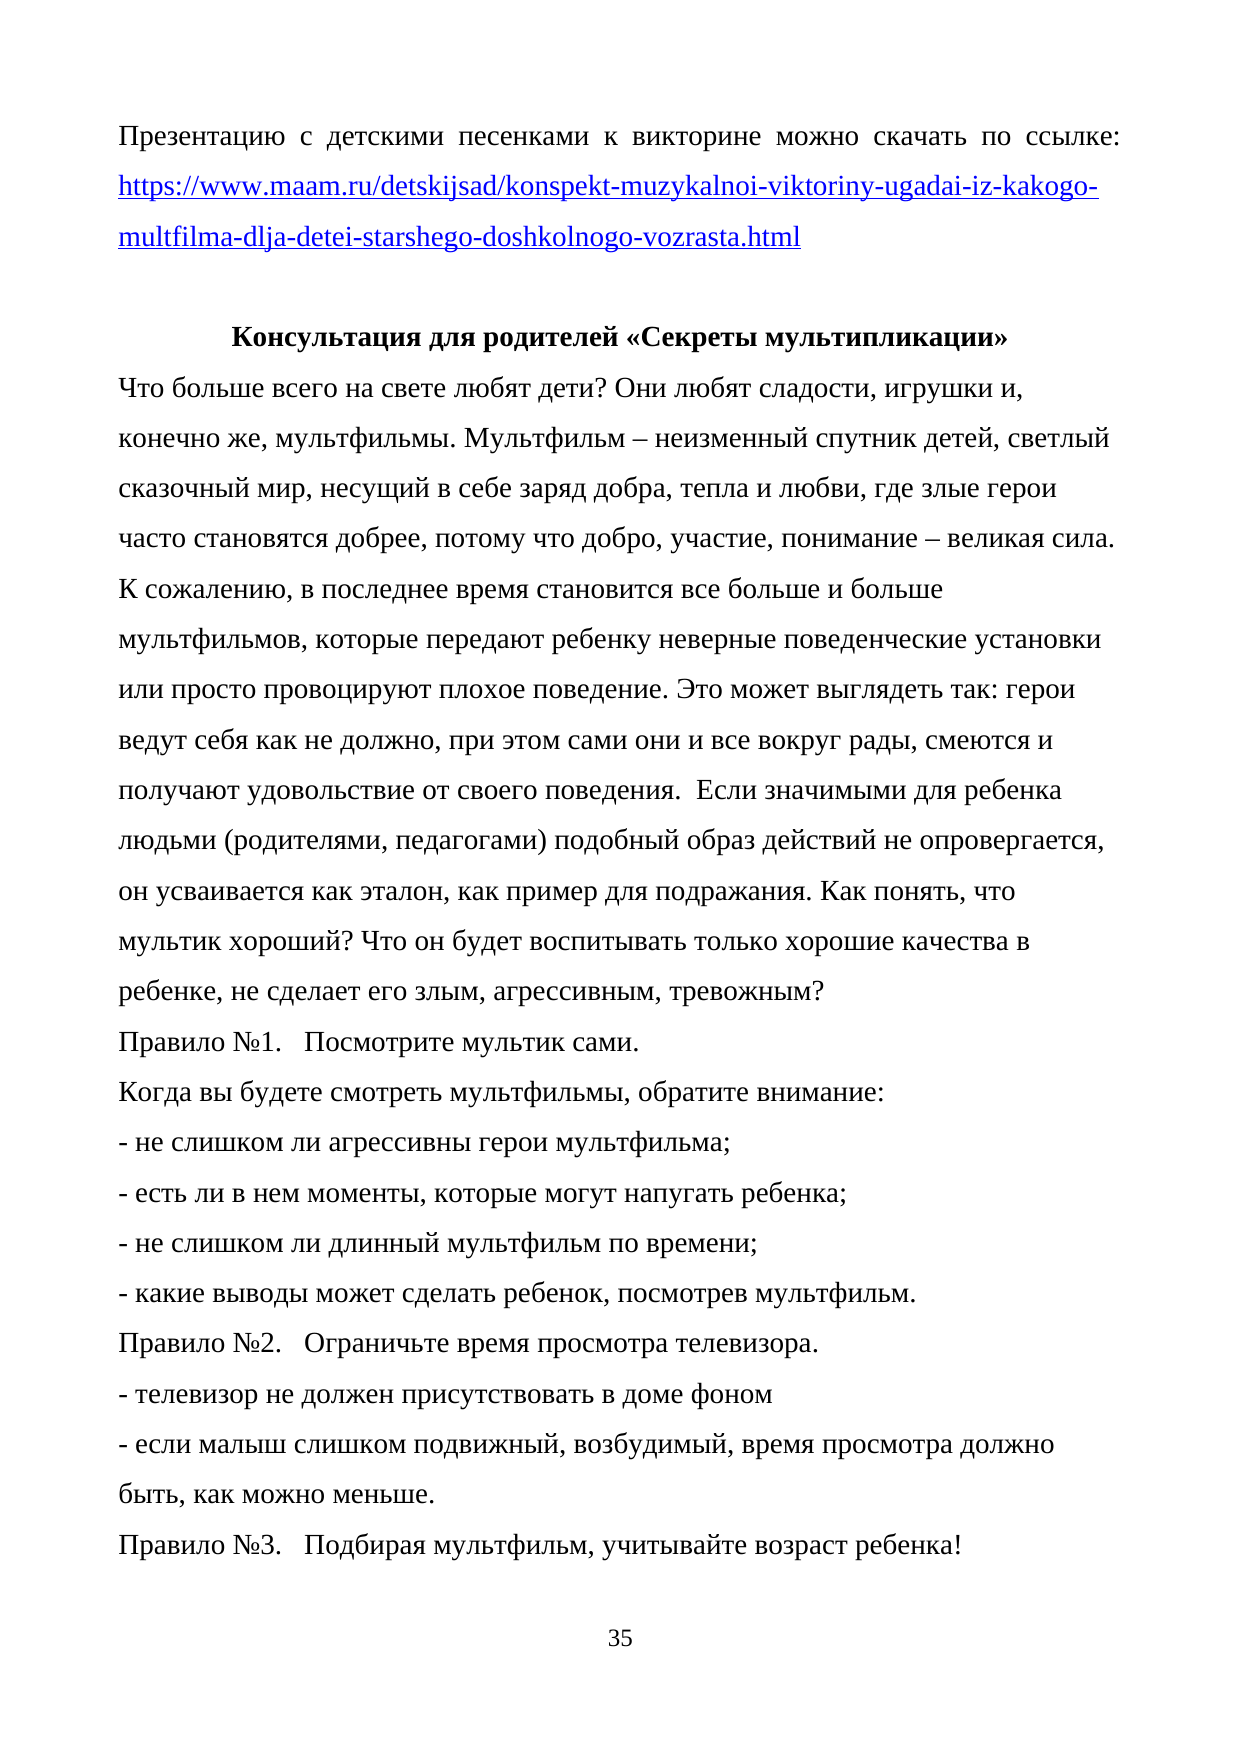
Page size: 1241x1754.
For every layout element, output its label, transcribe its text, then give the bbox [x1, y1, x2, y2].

text - если малыш слишком подвижный, возбудимый, время просмотра должно быть, как можно меньше. [118, 1426, 1122, 1510]
text Правило №2. Ограничьте время просмотра телевизора. [118, 1326, 1122, 1359]
text Правило №3. Подбирая мультфильм, учитывайте возраст ребенка! [118, 1527, 1122, 1560]
text Что больше всего на свете любят дети? Они любят сладости, игрушки и, конечно же, мультфильмы. Мультфильм – неизменный спутник детей, светлый сказочный мир, несущий в себе заряд добра, тепла и любви, где злые герои часто становятся добрее, потому что добро, участие, понимание – великая сила. К сожалению, в последнее время становится все больше и больше мультфильмов, которые передают ребенку неверные поведенческие установки или просто провоцируют плохое поведение. Это может выглядеть так: герои ведут себя как не должно, при этом сами они и все вокруг рады, смеются и получают удовольствие от своего поведения. Если значимыми для ребенка людьми (родителями, педагогами) подобный образ действий не опровергается, он усваивается как эталон, как пример для подражания. Как понять, что мультик хороший? Что он будет воспитывать только хорошие качества в ребенке, не сделает его злым, агрессивным, тревожным? [118, 370, 1122, 1007]
text Правило №1. Посмотрите мультик сами. [118, 1024, 1122, 1057]
text - есть ли в нем моменты, которые могут напугать ребенка; [118, 1175, 1122, 1208]
text - телевизор не должен присутствовать в доме фоном [118, 1376, 1122, 1409]
text - не слишком ли длинный мультфильм по времени; [118, 1225, 1122, 1258]
text Консультация для родителей «Секреты мультипликации» [118, 319, 1122, 353]
text Презентацию с детскими песенками к викторине можно скачать по ссылке: https://www.maam.ru/detskijsad/konspekt-muzykalnoi-viktoriny-ugadai-iz-kakogo-multfilma-dlja-detei-starshego-doshkolnogo-vozrasta.html [118, 118, 1122, 252]
text Когда вы будете смотреть мультфильмы, обратите внимание: [118, 1074, 1122, 1108]
text - какие выводы может сделать ребенок, посмотрев мультфильм. [118, 1275, 1122, 1309]
text - не слишком ли агрессивны герои мультфильма; [118, 1124, 1122, 1158]
